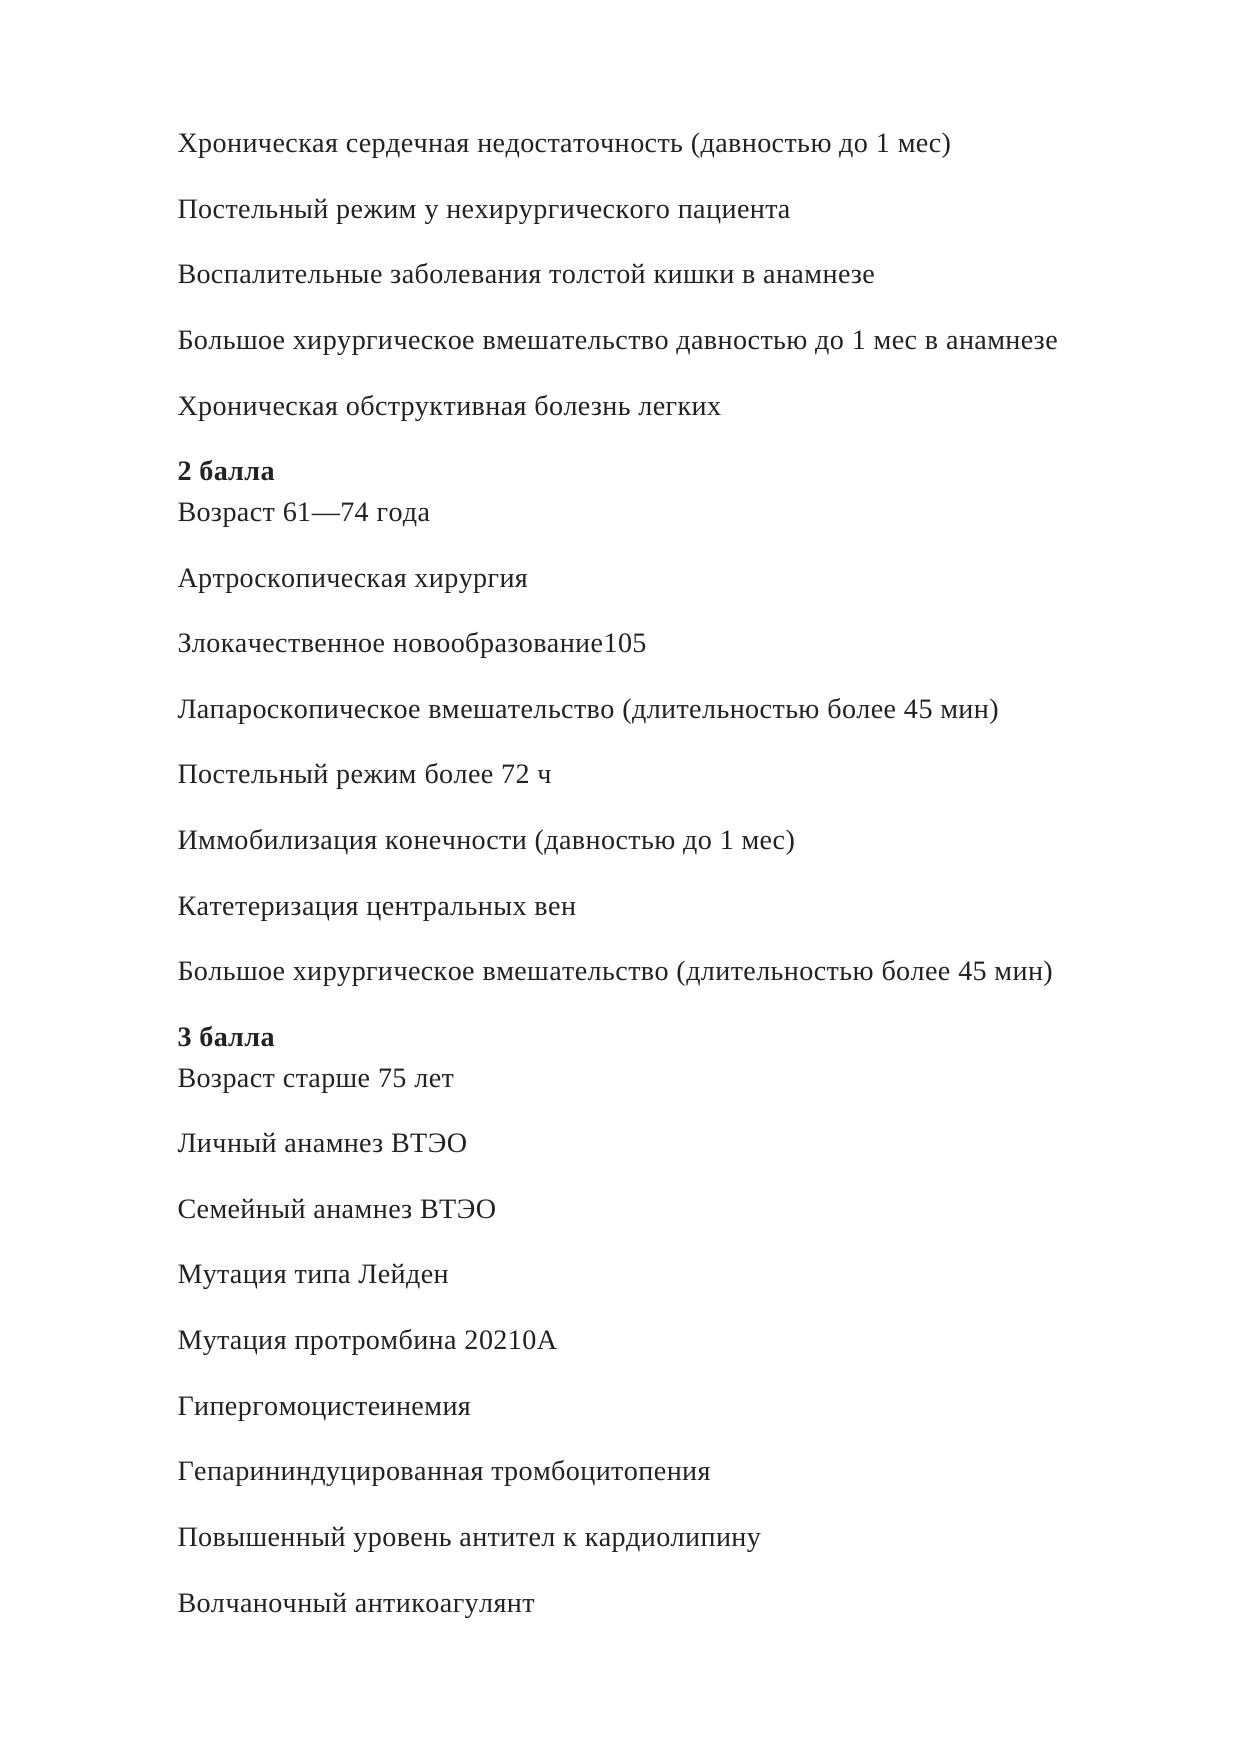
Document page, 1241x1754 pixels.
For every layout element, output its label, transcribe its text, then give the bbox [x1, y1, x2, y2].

text Возраст старше 75 лет [177, 1052, 1152, 1093]
text Хроническая сердечная недостаточность (давностью до 1 мес) [177, 118, 1152, 159]
text Возраст 61—74 года [177, 487, 1152, 527]
text Мутация типа Лейден [177, 1249, 1152, 1290]
text Гепарининдуцированная тромбоцитопения [177, 1446, 1152, 1487]
text Большое хирургическое вмешательство (длительностью более 45 мин) [177, 946, 1152, 987]
text Артроскопическая хирургия [177, 552, 1152, 593]
text Повышенный уровень антител к кардиолипину [177, 1512, 1152, 1552]
text Мутация протромбина 20210А [177, 1315, 1152, 1356]
text Большое хирургическое вмешательство давностью до 1 мес в анамнезе [177, 315, 1152, 356]
text Постельный режим более 72 ч [177, 749, 1152, 790]
text Гипергомоцистеинемия [177, 1381, 1152, 1421]
text Злокачественное новообразование105 [177, 618, 1152, 659]
text Личный анамнез ВТЭО [177, 1118, 1152, 1159]
text Волчаночный антикоагулянт [177, 1577, 1152, 1618]
text Постельный режим у нехирургического пациента [177, 184, 1152, 224]
text Катетеризация центральных вен [177, 881, 1152, 921]
text Воспалительные заболевания толстой кишки в анамнезе [177, 249, 1152, 290]
text 2 балла [177, 446, 1152, 487]
text Хроническая обструктивная болезнь легких [177, 381, 1152, 421]
text Лапароскопическое вмешательство (длительностью более 45 мин) [177, 684, 1152, 724]
text Иммобилизация конечности (давностью до 1 мес) [177, 815, 1152, 856]
text 3 балла [177, 1012, 1152, 1052]
text Семейный анамнез ВТЭО [177, 1184, 1152, 1224]
